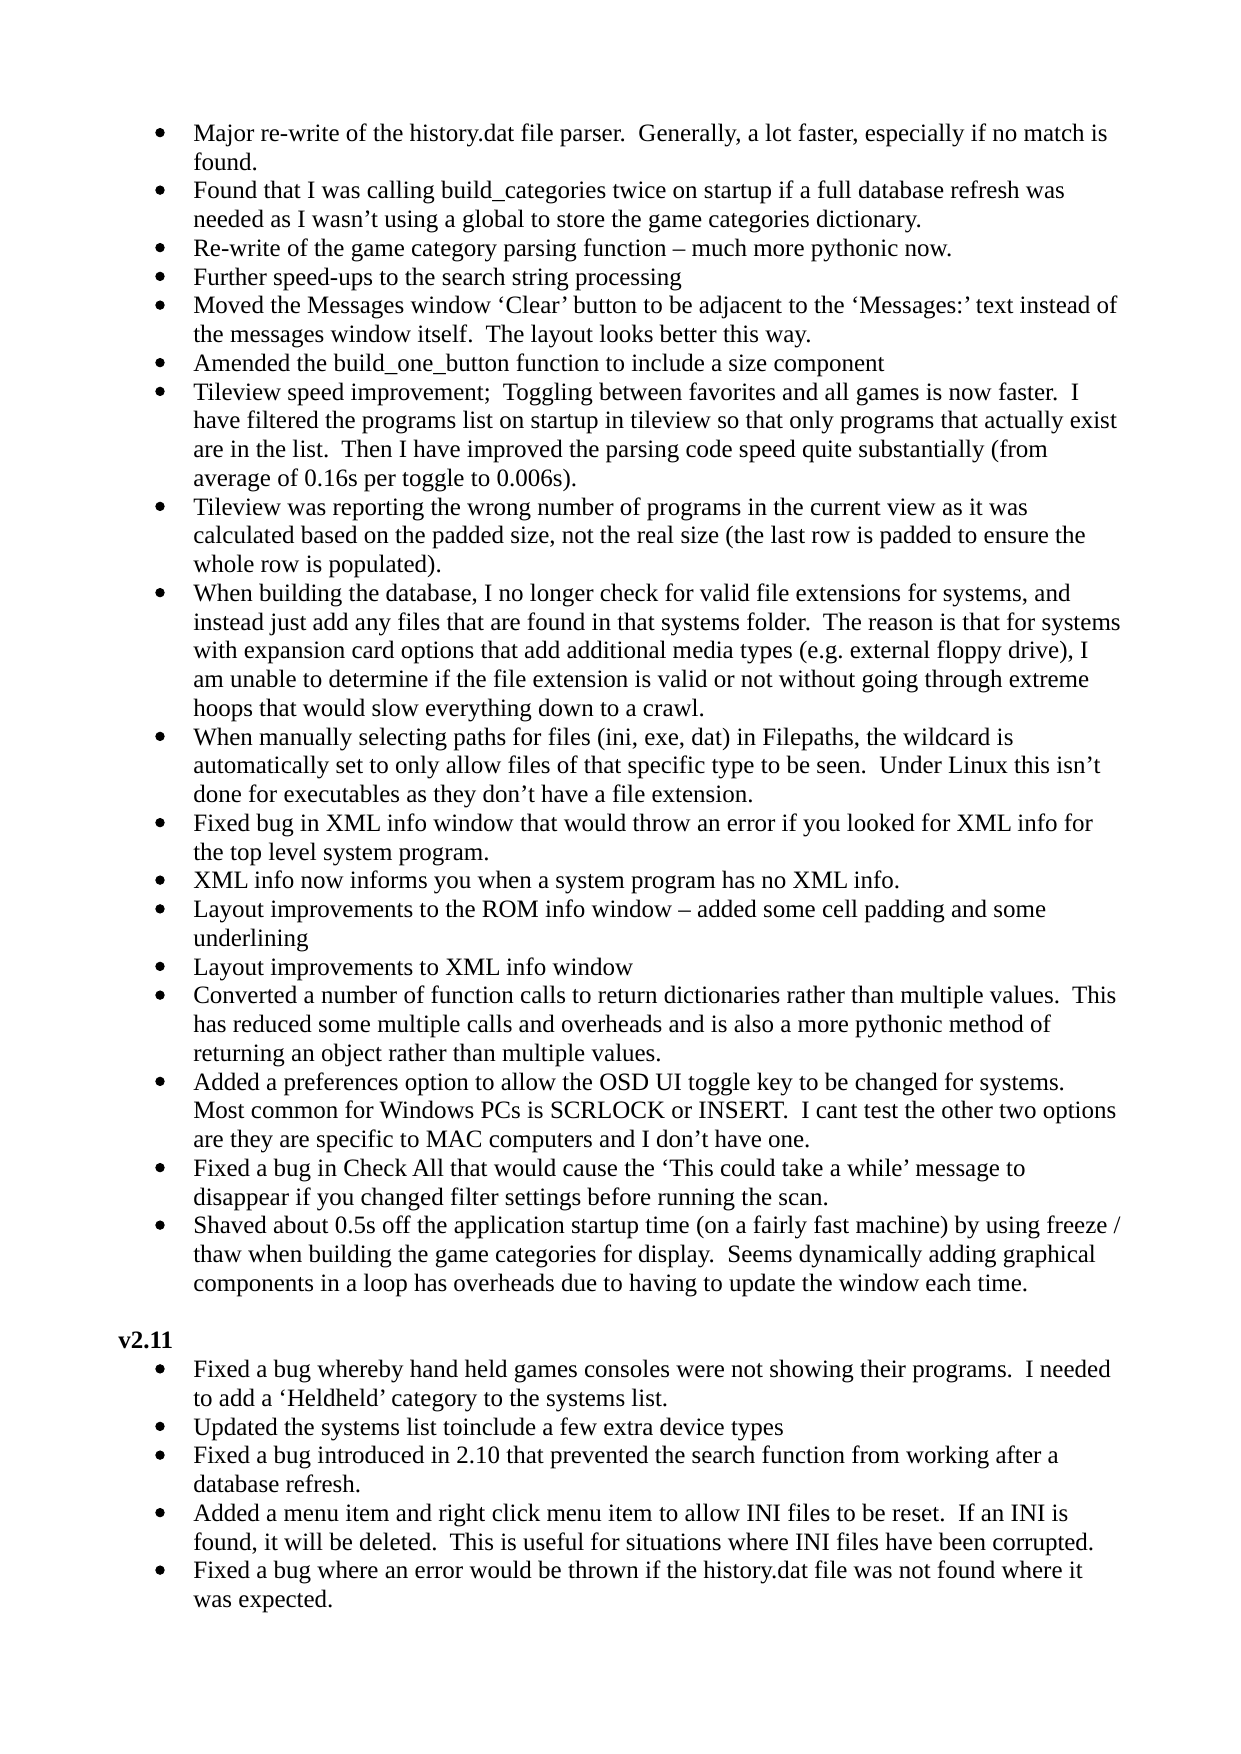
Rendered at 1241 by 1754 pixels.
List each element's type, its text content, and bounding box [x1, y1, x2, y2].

list Fixed a bug where an error would be thrown if the history.dat file was not found where it was expected. [156, 1556, 1122, 1613]
list Shaved about 0.5s off the application startup time (on a fairly fast machine) by using freeze / thaw when building the game categories for display. Seems dynamically adding graphical components in a loop has overheads due to having to update the window each time. [156, 1211, 1122, 1297]
list Re-write of the game category parsing function – much more pythonic now. [156, 233, 1122, 262]
list Further speed-ups to the search string processing [156, 262, 1122, 291]
list Layout improvements to XML info window [156, 952, 1122, 981]
list Layout improvements to the ROM info window – added some cell padding and some underlining [156, 894, 1122, 952]
list Fixed bug in XML info window that would throw an error if you looked for XML info for the top level system program. [156, 808, 1122, 866]
list Moved the Messages window ‘Clear’ button to be adjacent to the ‘Messages:’ text instead of the messages window itself. The layout looks better this way. [156, 291, 1122, 348]
list Converted a number of function calls to return dictionaries rather than multiple values. This has reduced some multiple calls and overheads and is also a more pythonic method of returning an object rather than multiple values. [156, 981, 1122, 1067]
list Fixed a bug in Check All that would cause the ‘This could take a while’ message to disappear if you changed filter settings before running the scan. [156, 1153, 1122, 1211]
list Amended the build_one_button function to include a size component [156, 348, 1122, 377]
list Found that I was calling build_categories twice on startup if a full database refresh was needed as I wasn’t using a global to store the game categories dictionary. [156, 176, 1122, 233]
text v2.11 [118, 1326, 1122, 1354]
list Added a menu item and right click menu item to allow INI files to be reset. If an INI is found, it will be deleted. This is useful for situations where INI files have been corrupted. [156, 1498, 1122, 1556]
list Major re-write of the history.dat file parser. Generally, a lot faster, especially if no match is found. [156, 118, 1122, 176]
list Fixed a bug introduced in 2.10 that prevented the search function from working after a database refresh. [156, 1441, 1122, 1498]
list Tileview speed improvement; Toggling between favorites and all games is now faster. I have filtered the programs list on startup in tileview so that only programs that actually exist are in the list. Then I have improved the parsing code speed quite substantially (from average of 0.16s per toggle to 0.006s). [156, 377, 1122, 492]
list Fixed a bug whereby hand held games consoles were not showing their programs. I needed to add a ‘Heldheld’ category to the systems list. [156, 1354, 1122, 1412]
list Tileview was reporting the wrong number of programs in the current view as it was calculated based on the padded size, not the real size (the last row is padded to ensure the whole row is populated). [156, 492, 1122, 578]
list Added a preferences option to allow the OSD UI toggle key to be changed for systems. Most common for Windows PCs is SCRLOCK or INSERT. I cant test the other two options are they are specific to MAC computers and I don’t have one. [156, 1067, 1122, 1153]
list XML info now informs you when a system program has no XML info. [156, 866, 1122, 894]
list When manually selecting paths for files (ini, exe, dat) in Filepaths, the wildcard is automatically set to only allow files of that specific type to be seen. Under Linux this isn’t done for executables as they don’t have a file extension. [156, 722, 1122, 808]
list Updated the systems list toinclude a few extra device types [156, 1412, 1122, 1441]
list When building the database, I no longer check for valid file extensions for systems, and instead just add any files that are found in that systems folder. The reason is that for systems with expansion card options that add additional media types (e.g. external floppy drive), I am unable to determine if the file extension is valid or not without going through extreme hoops that would slow everything down to a crawl. [156, 578, 1122, 722]
